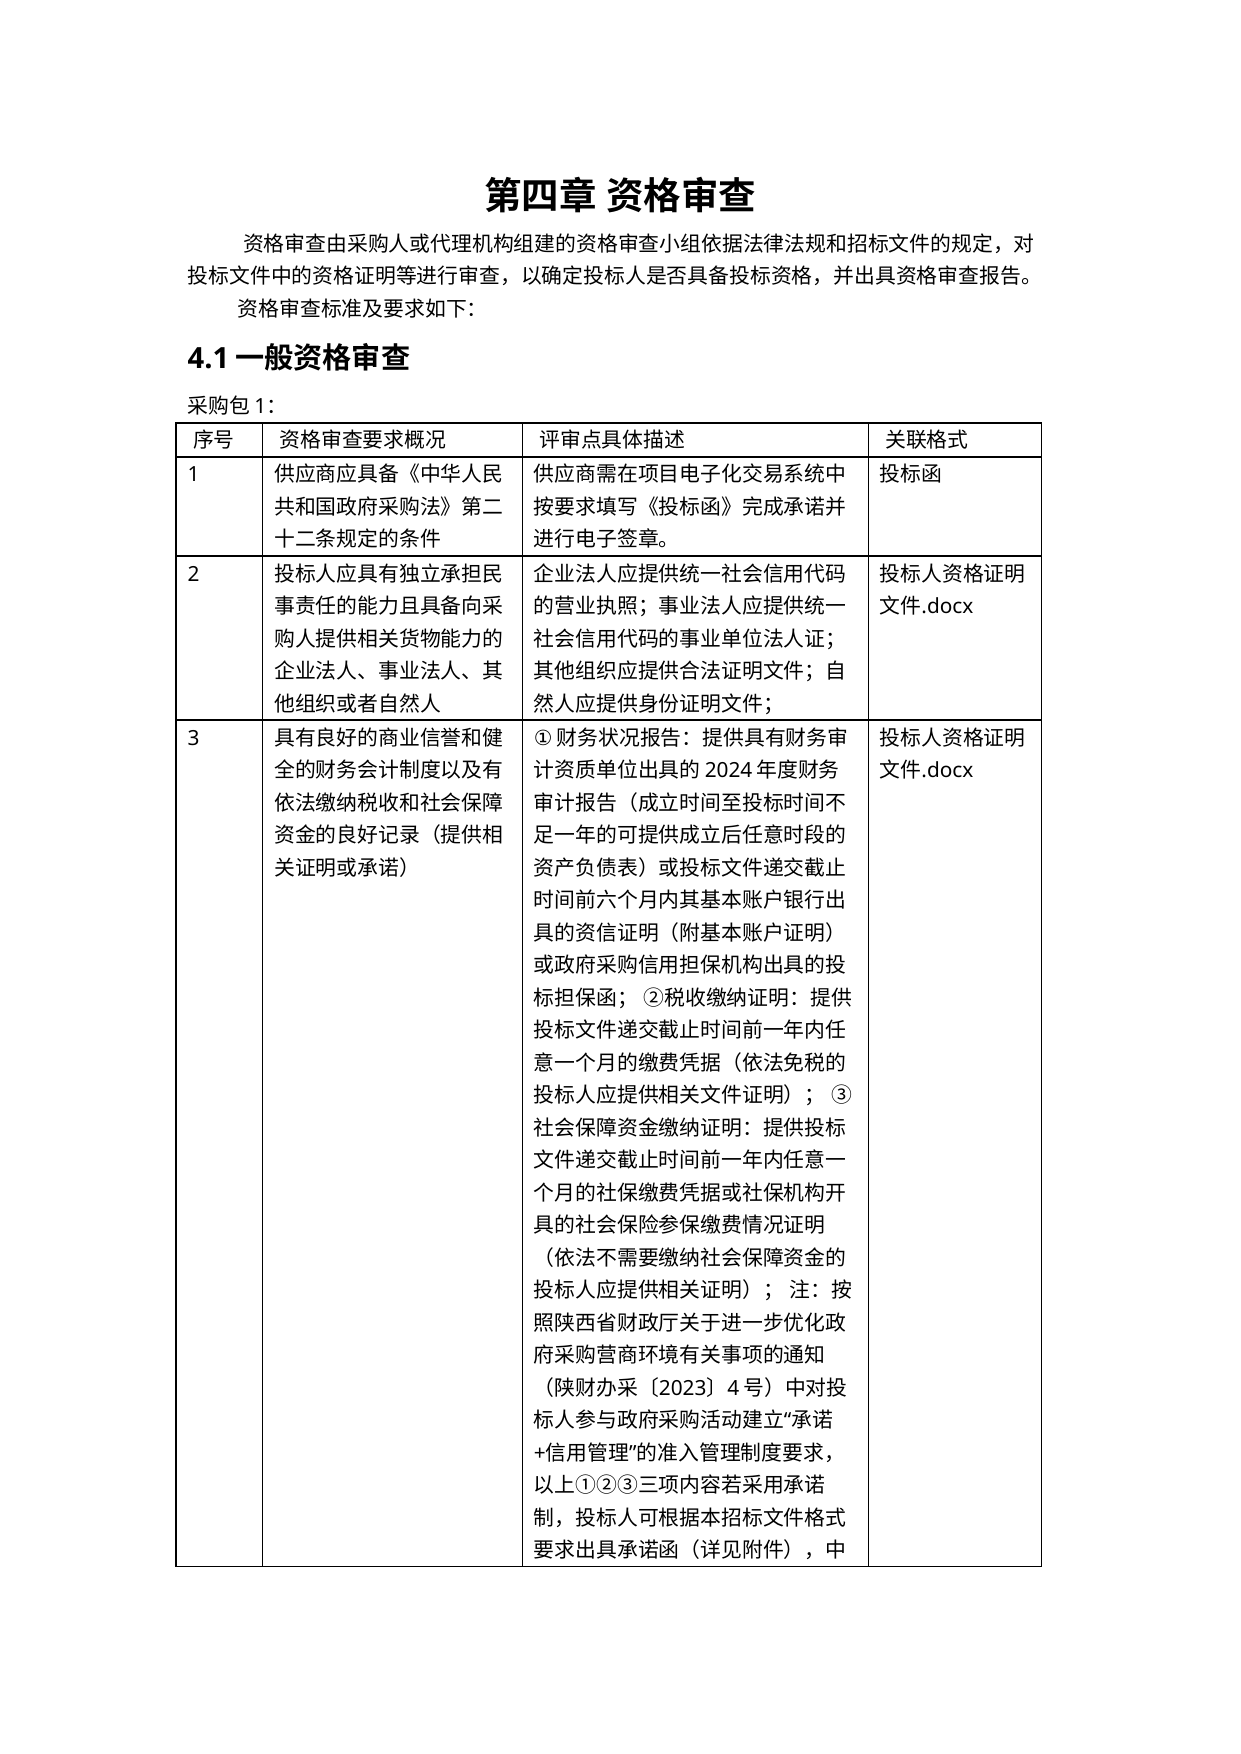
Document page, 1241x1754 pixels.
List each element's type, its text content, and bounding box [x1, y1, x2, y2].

text 资格审查由采购人或代理机构组建的资格审查小组依据法律法规和招标文件的规定，对投标文件中的资格证明等进行审查，以确定投标人是否具备投标资格，并出具资格审查报告。 [187, 227, 1053, 292]
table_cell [523, 721, 868, 1566]
table_cell 供应商需在项目电子化交易系统中按要求填写《投标函》完成承诺并进行电子签章。 [523, 458, 868, 555]
table_header 关联格式 [869, 424, 1041, 456]
table_cell 企业法人应提供统一社会信用代码的营业执照；事业法人应提供统一社会信用代码的事业单位法人证；其他组织应提供合法证明文件；自然人应提供身份证明文件； [523, 557, 868, 719]
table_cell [263, 721, 522, 1566]
table_cell 2 [177, 557, 262, 719]
table_cell 供应商应具备《中华人民共和国政府采购法》第二十二条规定的条件 [263, 458, 522, 555]
table_header 评审点具体描述 [523, 424, 868, 456]
table_cell 3 [177, 721, 262, 1566]
text 第四章 资格审查 [187, 162, 1053, 227]
table_cell 投标人资格证明文件.docx [869, 721, 1041, 1566]
table_header 序号 [177, 424, 262, 456]
table_cell 投标函 [869, 458, 1041, 555]
table_cell 1 [177, 458, 262, 555]
table_cell 投标人应具有独立承担民事责任的能力且具备向采购人提供相关货物能力的企业法人、事业法人、其他组织或者自然人 [263, 557, 522, 719]
table_cell 投标人资格证明文件.docx [869, 557, 1041, 719]
text 4.1一般资格审查 [187, 324, 1053, 389]
table_header 资格审查要求概况 [263, 424, 522, 456]
text 采购包1： [187, 389, 1053, 422]
text 资格审查标准及要求如下： [187, 292, 1053, 324]
